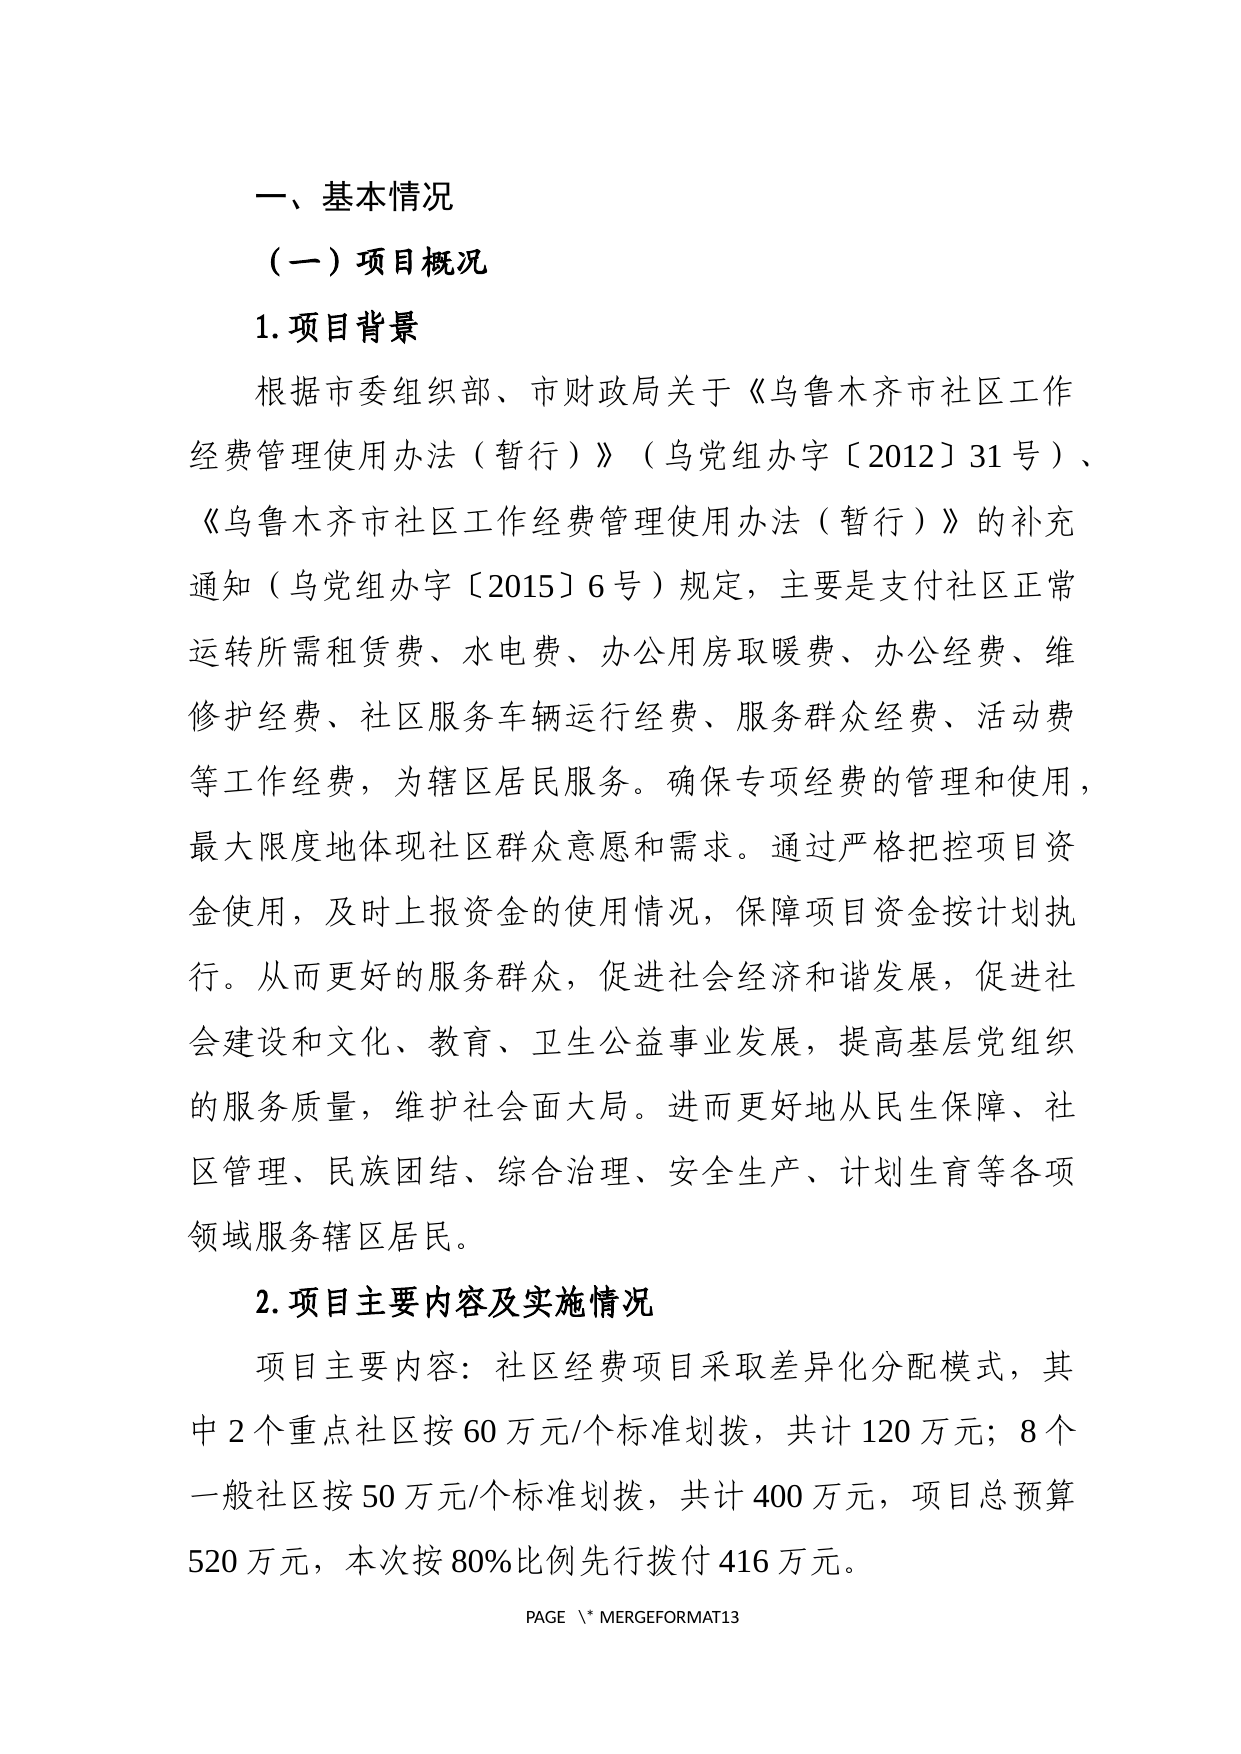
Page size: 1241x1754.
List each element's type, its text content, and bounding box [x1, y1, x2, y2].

text 项目主要内容：社区经费项目采取差异化分配模式，其中2个重点社区按60万元/个标准划拨，共计120万元；8个一般社区按50万元/个标准划拨，共计400万元，项目总预算520万元，本次按80%比例先行拨付416万元。 [187, 1332, 1078, 1592]
text 一、基本情况 [187, 162, 1078, 227]
text 根据市委组织部、市财政局关于《乌鲁木齐市社区工作经费管理使用办法（暂行）》（乌党组办字〔2012〕31号）、《乌鲁木齐市社区工作经费管理使用办法（暂行）》的补充通知（乌党组办字〔2015〕6号）规定，主要是支付社区正常运转所需租赁费、水电费、办公用房取暖费、办公经费、维修护经费、社区服务车辆运行经费、服务群众经费、活动费等工作经费，为辖区居民服务。确保专项经费的管理和使用，最大限度地体现社区群众意愿和需求。通过严格把控项目资金使用，及时上报资金的使用情况，保障项目资金按计划执行。从而更好的服务群众，促进社会经济和谐发展，促进社会建设和文化、教育、卫生公益事业发展，提高基层党组织的服务质量，维护社会面大局。进而更好地从民生保障、社区管理、民族团结、综合治理、安全生产、计划生育等各项领域服务辖区居民。 [187, 357, 1078, 1267]
text 2.项目主要内容及实施情况 [187, 1267, 1078, 1332]
text （一）项目概况 [187, 227, 1078, 292]
text 1.项目背景 [187, 292, 1078, 357]
